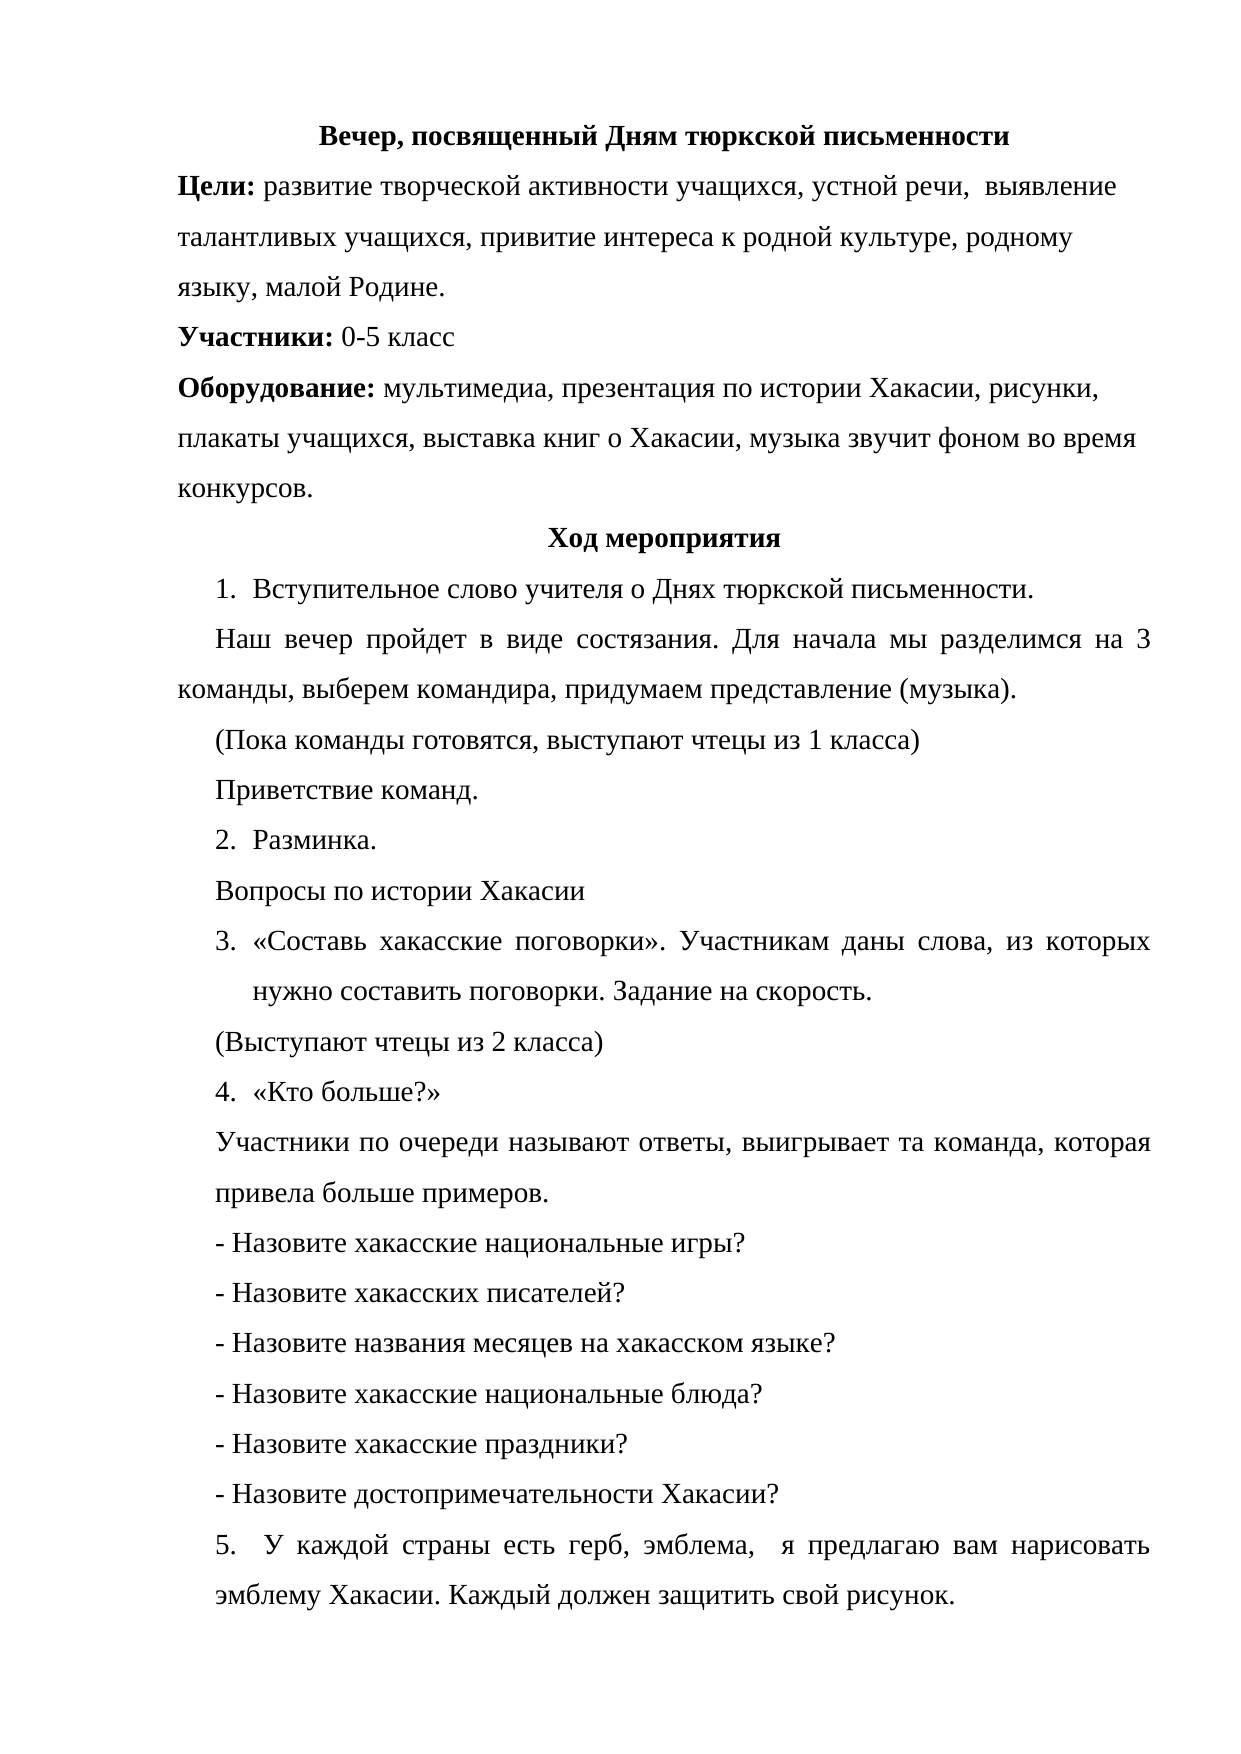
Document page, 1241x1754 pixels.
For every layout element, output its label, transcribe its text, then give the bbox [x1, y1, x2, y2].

text Оборудование: мультимедиа, презентация по истории Хакасии, рисунки, плакаты учащихся, выставка книг о Хакасии, музыка звучит фоном во время конкурсов. [177, 370, 1152, 504]
text Вопросы по истории Хакасии [215, 873, 1152, 906]
list Разминка. [215, 822, 1152, 856]
text Ход мероприятия [177, 521, 1152, 554]
text Наш вечер пройдет в виде состязания. Для начала мы разделимся на 3 команды, выберем командира, придумаем представление (музыка). [177, 621, 1152, 705]
text Приветствие команд. [177, 772, 1152, 806]
text - Назовите хакасские праздники? [215, 1426, 1152, 1460]
list «Составь хакасские поговорки». Участникам даны слова, из которых нужно составить поговорки. Задание на скорость. [215, 923, 1152, 1007]
text - Назовите достопримечательности Хакасии? [215, 1477, 1152, 1510]
text Вечер, посвященный Дням тюркской письменности [177, 118, 1152, 152]
text Цели: развитие творческой активности учащихся, устной речи, выявление талантливых учащихся, привитие интереса к родной культуре, родному языку, малой Родине. [177, 168, 1152, 303]
text (Выступают чтецы из 2 класса) [215, 1024, 1152, 1057]
text - Назовите названия месяцев на хакасском языке? [215, 1326, 1152, 1359]
text - Назовите хакасские национальные блюда? [215, 1376, 1152, 1409]
text Участники: 0-5 класс [177, 319, 1152, 353]
text - Назовите хакасские национальные игры? [215, 1225, 1152, 1258]
text 5. У каждой страны есть герб, эмблема, я предлагаю вам нарисовать эмблему Хакасии. Каждый должен защитить свой рисунок. [215, 1527, 1152, 1611]
text - Назовите хакасских писателей? [215, 1275, 1152, 1309]
text (Пока команды готовятся, выступают чтецы из 1 класса) [177, 722, 1152, 755]
list Вступительное слово учителя о Днях тюркской письменности. [215, 571, 1152, 604]
list «Кто больше?» [215, 1074, 1152, 1108]
text Участники по очереди называют ответы, выигрывает та команда, которая привела больше примеров. [215, 1124, 1152, 1208]
